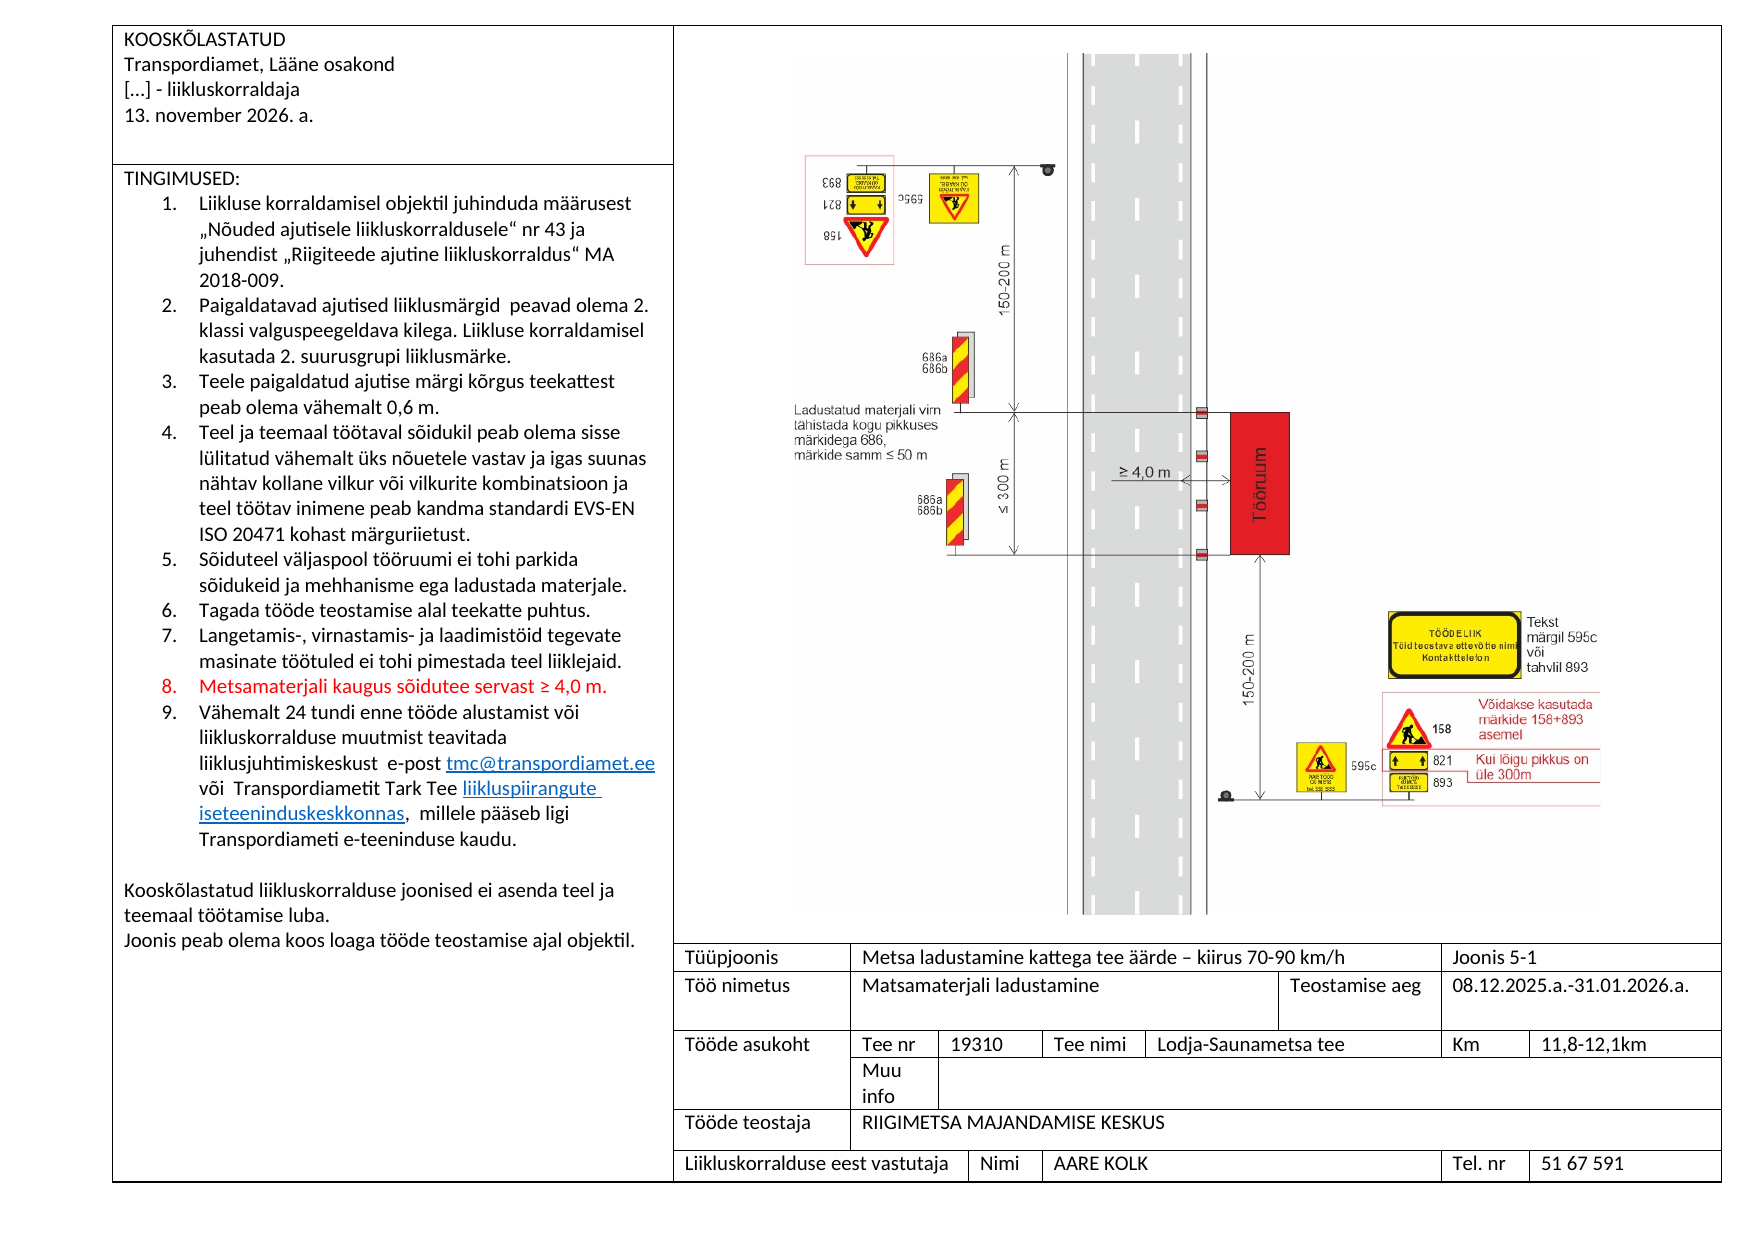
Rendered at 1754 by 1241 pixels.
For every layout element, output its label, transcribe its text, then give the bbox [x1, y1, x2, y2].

table_cell 51 67 591 [1530, 1151, 1721, 1181]
table_cell Nimi [969, 1151, 1042, 1181]
table_cell 11,8-12,1km [1530, 1031, 1721, 1057]
table_cell Teostamise aeg [1279, 972, 1441, 1030]
table_cell AARE KOLK [1043, 1151, 1441, 1181]
table_cell 08.12.2025.a.-31.01.2026.a. [1442, 972, 1721, 1030]
table_cell Tööde teostaja [674, 1110, 850, 1149]
table_cell Töö nimetus [674, 972, 850, 1030]
table_cell Muu info [851, 1058, 938, 1108]
table_header KOOSKÕLASTATUD Transpordiamet, Lääne osakond […] - liikluskorraldaja 2. detsember 2025. a. [113, 26, 673, 164]
table_cell TINGIMUSED: Liikluse korraldamisel objektil juhinduda määrusest „Nõuded ajutisele liikluskorraldusele“ nr 43 ja juhendist „Riigiteede ajutine liikluskorraldus“ MA 2018-009. Paigaldatavad ajutised liiklusmärgid peavad olema 2. klassi valguspeegeldava kilega. Liikluse korraldamisel kasutada 2. suurusgrupi liiklusmärke. Teele paigaldatud ajutise märgi kõrgus teekattest peab olema vähemalt 0,6 m. Teel ja teemaal töötaval sõidukil peab olema sisse lülitatud vähemalt üks nõuetele vastav ja igas suunas nähtav kollane vilkur või vilkurite kombinatsioon ja teel töötav inimene peab kandma standardi EVS-EN ISO 20471 kohast märguriietust. Sõiduteel väljaspool tööruumi ei tohi parkida sõidukeid ja mehhanisme ega ladustada materjale. Tagada tööde teostamise alal teekatte puhtus. Langetamis-, virnastamis- ja laadimistöid tegevate masinate töötuled ei tohi pimestada teel liiklejaid. Metsamaterjali kaugus sõidutee servast ≥ 4,0 m. Vähemalt 24 tundi enne tööde alustamist või liikluskorralduse muutmist teavitada liiklusjuhtimiskeskust e-post tmc@transpordiamet.ee või Transpordiametit Tark Tee liikluspiirangute iseteeninduskeskkonnas, millele pääseb ligi Transpordiameti e-teeninduse kaudu. Kooskõlastatud liikluskorralduse joonised ei asenda teel ja teemaal töötamise luba. Joonis peab olema koos loaga tööde teostamise ajal objektil. [113, 165, 673, 1181]
table_cell Matsamaterjali ladustamine [851, 972, 1278, 1030]
table_cell Lodja-Saunametsa tee [1146, 1031, 1441, 1057]
table_cell Tel. nr [1442, 1151, 1529, 1181]
table_cell RIIGIMETSA MAJANDAMISE KESKUS [851, 1110, 1721, 1149]
table_cell Metsa ladustamine kattega tee äärde – kiirus 70-90 km/h [851, 944, 1441, 971]
table_header [674, 26, 1721, 943]
table_cell Tee nr [851, 1031, 938, 1057]
picture [794, 53, 1601, 915]
table_cell Km [1442, 1031, 1529, 1057]
table_cell Tööde asukoht [674, 1031, 850, 1108]
table_cell Tüüpjoonis [674, 944, 850, 971]
table_cell Tee nimi [1043, 1031, 1145, 1057]
table_cell 19310 [939, 1031, 1042, 1057]
table_cell Liikluskorralduse eest vastutaja [674, 1151, 968, 1181]
table_cell Joonis 5-1 [1442, 944, 1721, 971]
table_cell [939, 1058, 1721, 1108]
